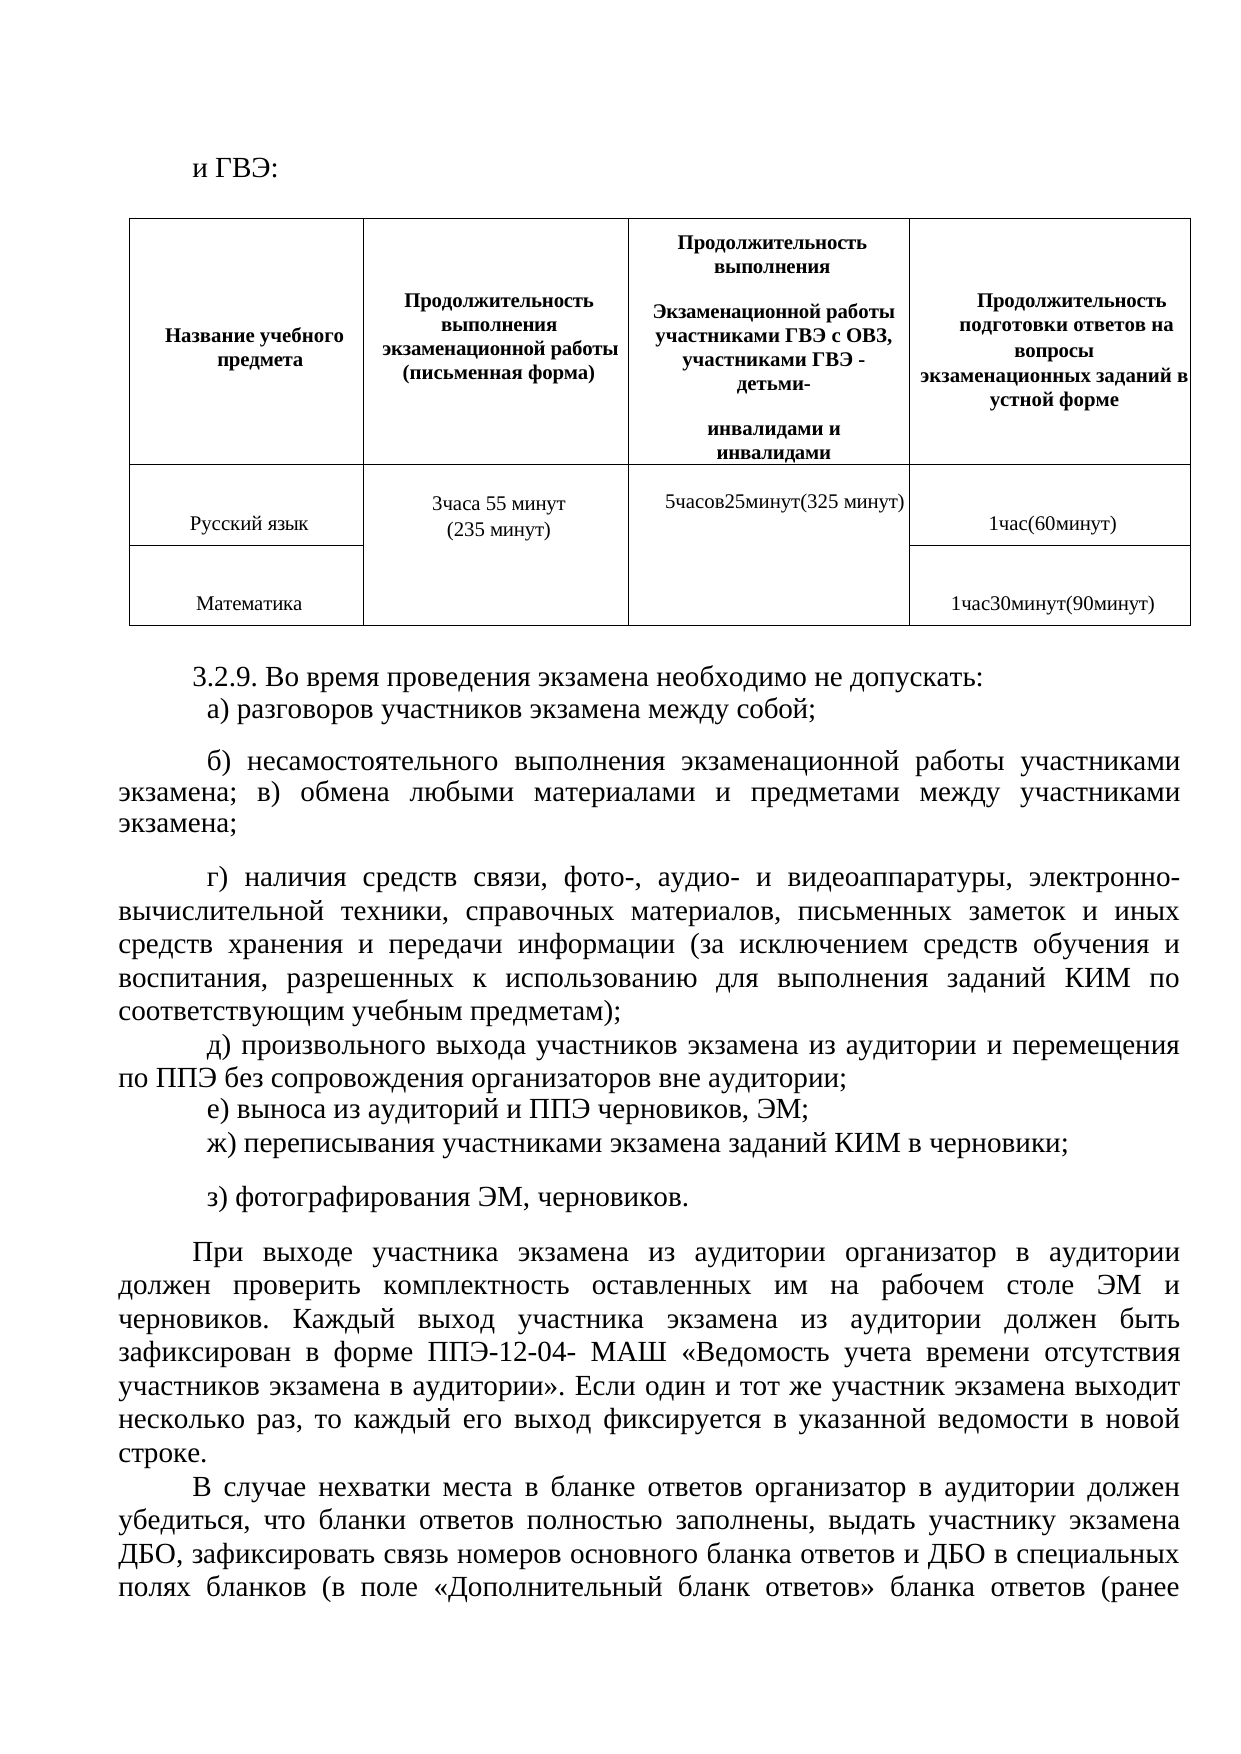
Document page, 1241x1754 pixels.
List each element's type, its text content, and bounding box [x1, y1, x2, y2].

text а) разговоров участников экзамена между собой; [118, 693, 1181, 724]
text 3.2.9. Во время проведения экзамена необходимо не допускать: [118, 659, 1181, 693]
table_cell 5часов25минут(325 минут) [629, 465, 909, 624]
table_cell 1час30минут(90минут) [910, 546, 1190, 624]
table_header Продолжительность подготовки ответов на вопросы экзаменационных заданий в устной форме [910, 219, 1190, 464]
table_cell Русский язык [130, 465, 363, 544]
table_cell 3часа 55 минут (235 минут) [364, 465, 628, 624]
table_header Продолжительность выполнения Экзаменационной работы участниками ГВЭ с ОВЗ, участниками ГВЭ - детьми- инвалидами и инвалидами [629, 219, 909, 464]
text ж) переписывания участниками экзамена заданий КИМ в черновики; [118, 1125, 1181, 1159]
table_header Название учебного предмета [130, 219, 363, 464]
text и ГВЭ: [118, 151, 1181, 184]
table_cell 1час(60минут) [910, 465, 1190, 544]
text г) наличия средств связи, фото-, аудио- и видеоаппаратуры, электронно- вычислительной техники, справочных материалов, письменных заметок и иных средств хранения и передачи информации (за исключением средств обучения и воспитания, разрешенных к использованию для выполнения заданий КИМ по соответствующим учебным предметам); [118, 859, 1181, 1027]
table_cell Математика [130, 546, 363, 624]
table_header Продолжительность выполнения экзаменационной работы (письменная форма) [364, 219, 628, 464]
text з) фотографирования ЭМ, черновиков. [118, 1179, 1181, 1213]
text При выходе участника экзамена из аудитории организатор в аудитории должен проверить комплектность оставленных им на рабочем столе ЭМ и черновиков. Каждый выход участника экзамена из аудитории должен быть зафиксирован в форме ППЭ-12-04- МАШ «Ведомость учета времени отсутствия участников экзамена в аудитории». Если один и тот же участник экзамена выходит несколько раз, то каждый его выход фиксируется в указанной ведомости в новой строке. [118, 1234, 1181, 1469]
text б) несамостоятельного выполнения экзаменационной работы участниками экзамена; в) обмена любыми материалами и предметами между участниками экзамена; [118, 745, 1181, 838]
text д) произвольного выхода участников экзамена из аудитории и перемещения по ППЭ без сопровождения организаторов вне аудитории; [118, 1027, 1181, 1094]
text е) выноса из аудиторий и ППЭ черновиков, ЭМ; [118, 1094, 1181, 1125]
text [118, 1469, 1181, 1603]
